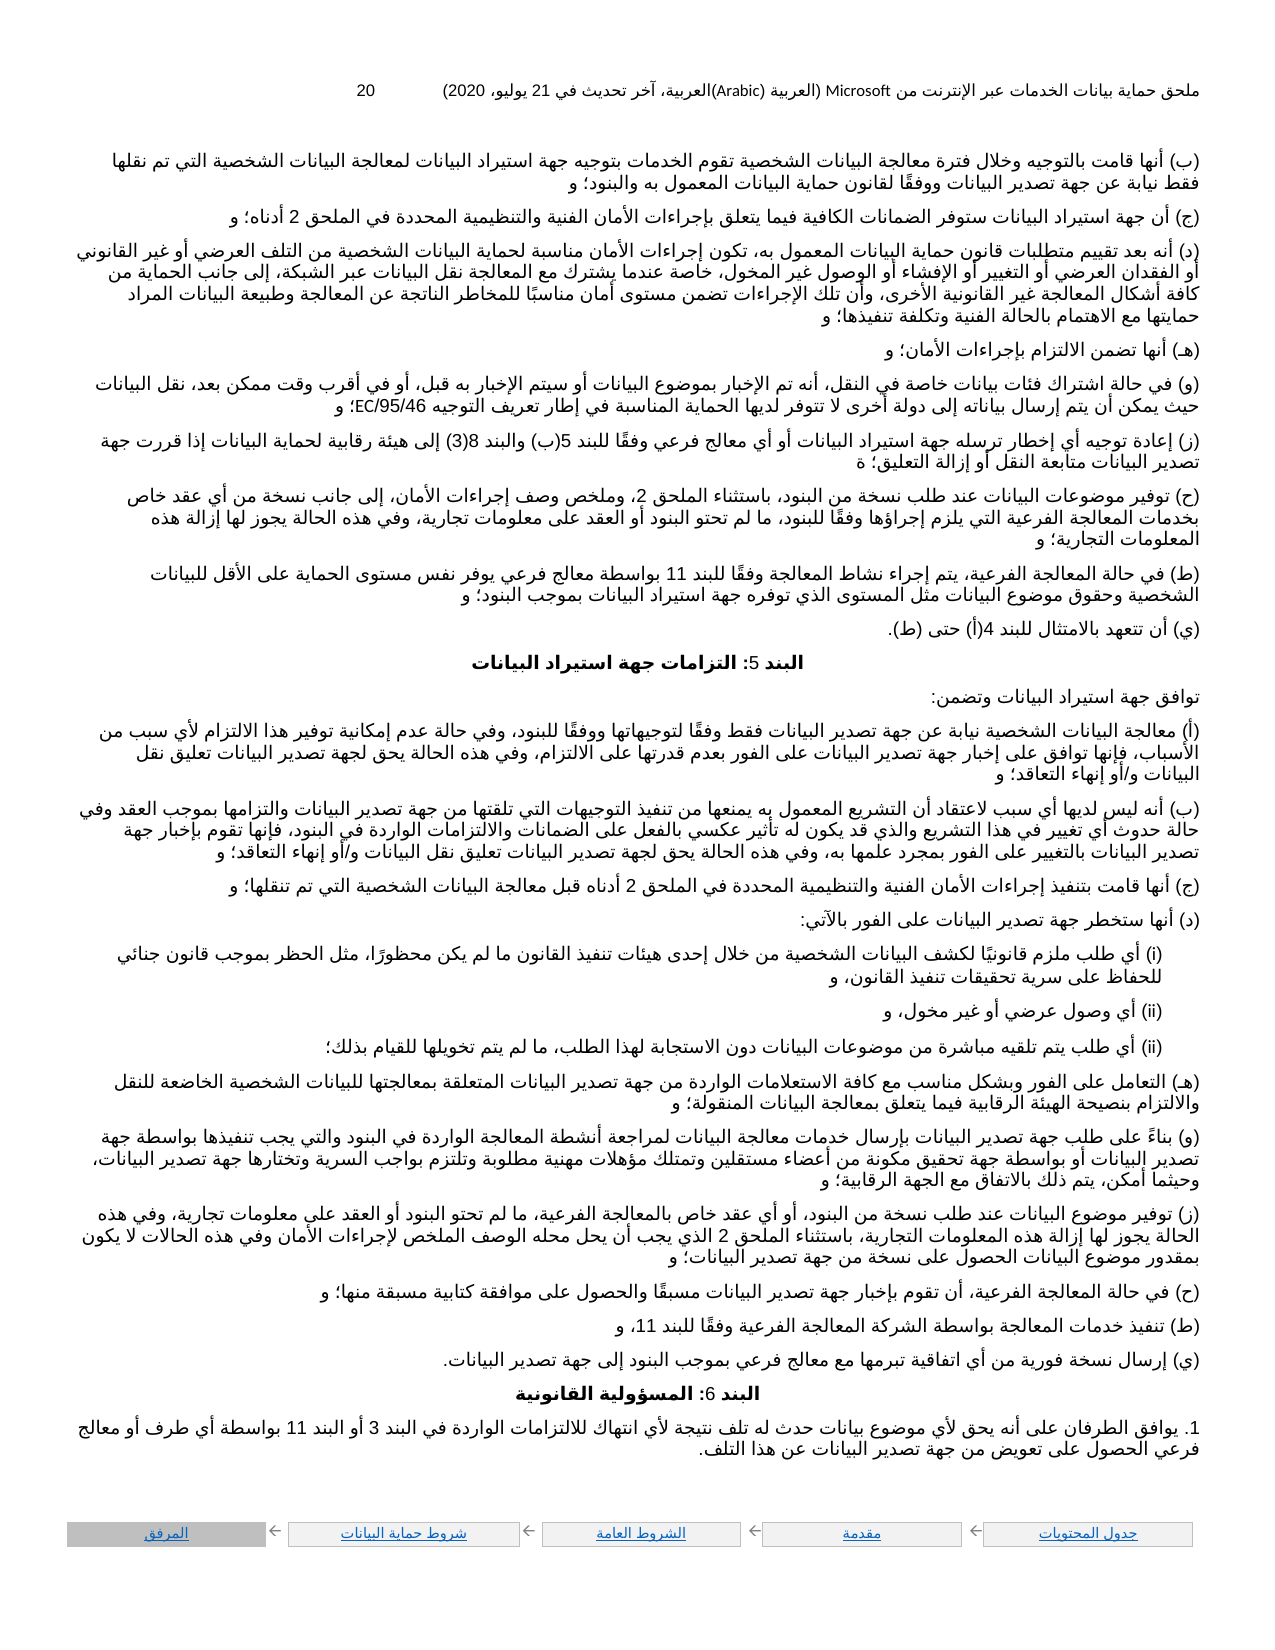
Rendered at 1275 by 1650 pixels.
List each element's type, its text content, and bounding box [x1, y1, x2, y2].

list 1. يوافق الطرفان على أنه يحق لأي موضوع بيانات حدث له تلف نتيجة لأي انتهاك للالتزامات الواردة في البند 3 أو البند 11 بواسطة أي طرف أو معالج فرعي الحصول على تعويض من جهة تصدير البيانات عن هذا التلف. [75, 1417, 1200, 1460]
list (i) أي طلب ملزم قانونيًا لكشف البيانات الشخصية من خلال إحدى هيئات تنفيذ القانون ما لم يكن محظورًا، مثل الحظر بموجب قانون جنائي للحفاظ على سرية تحقيقات تنفيذ القانون، و [75, 943, 1162, 987]
list (ط) في حالة المعالجة الفرعية، يتم إجراء نشاط المعالجة وفقًا للبند 11 بواسطة معالج فرعي يوفر نفس مستوى الحماية على الأقل للبيانات الشخصية وحقوق موضوع البيانات مثل المستوى الذي توفره جهة استيراد البيانات بموجب البنود؛ و [75, 562, 1200, 605]
list (ح) في حالة المعالجة الفرعية، أن تقوم بإخبار جهة تصدير البيانات مسبقًا والحصول على موافقة كتابية مسبقة منها؛ و [75, 1280, 1200, 1302]
list (ي) إرسال نسخة فورية من أي اتفاقية تبرمها مع معالج فرعي بموجب البنود إلى جهة تصدير البيانات. [75, 1348, 1200, 1370]
list توافق جهة استيراد البيانات وتضمن: [75, 686, 1200, 708]
list (ب) أنها قامت بالتوجيه وخلال فترة معالجة البيانات الشخصية تقوم الخدمات بتوجيه جهة استيراد البيانات لمعالجة البيانات الشخصية التي تم نقلها فقط نيابة عن جهة تصدير البيانات ووفقًا لقانون حماية البيانات المعمول به والبنود؛ و [75, 150, 1200, 193]
list (ط) تنفيذ خدمات المعالجة بواسطة الشركة المعالجة الفرعية وفقًا للبند 11، و‬ [75, 1314, 1200, 1336]
list (ج) أن جهة استيراد البيانات ستوفر الضمانات الكافية فيما يتعلق بإجراءات الأمان الفنية والتنظيمية المحددة في الملحق 2 أدناه؛ و [75, 206, 1200, 227]
list (ح) توفير موضوعات البيانات عند طلب نسخة من البنود، باستثناء الملحق 2، وملخص وصف إجراءات الأمان، إلى جانب نسخة من أي عقد خاص بخدمات المعالجة الفرعية التي يلزم إجراؤها وفقًا للبنود، ما لم تحتو البنود أو العقد على معلومات تجارية، وفي هذه الحالة يجوز لها إزالة هذه المعلومات التجارية؛ و [75, 485, 1200, 550]
list (ج) أنها قامت بتنفيذ إجراءات الأمان الفنية والتنظيمية المحددة في الملحق 2 أدناه قبل معالجة البيانات الشخصية التي تم تنقلها؛ و [75, 874, 1200, 896]
list (و) في حالة اشتراك فئات بيانات خاصة في النقل، أنه تم الإخبار بموضوع البيانات أو سيتم الإخبار به قبل، أو في أقرب وقت ممكن بعد، نقل البيانات حيث يمكن أن يتم إرسال بياناته إلى دولة أخرى لا تتوفر لديها الحماية المناسبة في إطار تعريف التوجيه 95/46/EC؛ و [75, 372, 1200, 417]
list (ز) توفير موضوع البيانات عند طلب نسخة من البنود، أو أي عقد خاص بالمعالجة الفرعية، ما لم تحتو البنود أو العقد على معلومات تجارية، وفي هذه الحالة يجوز لها إزالة هذه المعلومات التجارية، باستثناء الملحق 2 الذي يجب أن يحل محله الوصف الملخص لإجراءات الأمان وفي هذه الحالات لا يكون بمقدور موضوع البيانات الحصول على نسخة من جهة تصدير البيانات؛ و [75, 1203, 1200, 1268]
list (هـ) التعامل على الفور وبشكل مناسب مع كافة الاستعلامات الواردة من جهة تصدير البيانات المتعلقة بمعالجتها للبيانات الشخصية الخاضعة للنقل والالتزام بنصيحة الهيئة الرقابية فيما يتعلق بمعالجة البيانات المنقولة؛ و [75, 1070, 1200, 1113]
list (د) أنه بعد تقييم متطلبات قانون حماية البيانات المعمول به، تكون إجراءات الأمان مناسبة لحماية البيانات الشخصية من التلف العرضي أو غير القانوني أو الفقدان العرضي أو التغيير أو الإفشاء أو الوصول غير المخول، خاصة عندما يشترك مع المعالجة نقل البيانات عبر الشبكة، إلى جانب الحماية من كافة أشكال المعالجة غير القانونية الأخرى، وأن تلك الإجراءات تضمن مستوى أمان مناسبًا للمخاطر الناتجة عن المعالجة وطبيعة البيانات المراد حمايتها مع الاهتمام بالحالة الفنية وتكلفة تنفيذها؛ و [75, 240, 1200, 326]
list (أ) معالجة البيانات الشخصية نيابة عن جهة تصدير البيانات فقط وفقًا لتوجيهاتها ووفقًا للبنود، وفي حالة عدم إمكانية توفير هذا الالتزام لأي سبب من الأسباب، فإنها توافق على إخبار جهة تصدير البيانات على الفور بعدم قدرتها على الالتزام، وفي هذه الحالة يحق لجهة تصدير البيانات تعليق نقل البيانات و/أو إنهاء التعاقد؛ و [75, 720, 1200, 785]
list (ي) أن تتعهد بالامتثال للبند 4(أ) حتى (ط). [75, 618, 1200, 639]
list (د) أنها ستخطر جهة تصدير البيانات على الفور بالآتي: [75, 908, 1200, 930]
list (ب) أنه ليس لديها أي سبب لاعتقاد أن التشريع المعمول به يمنعها من تنفيذ التوجيهات التي تلقتها من جهة تصدير البيانات والتزامها بموجب العقد وفي حالة حدوث أي تغيير في هذا التشريع والذي قد يكون له تأثير عكسي بالفعل على الضمانات والالتزامات الواردة في البنود، فإنها تقوم بإخبار جهة تصدير البيانات بالتغيير على الفور بمجرد علمها به، وفي هذه الحالة يحق لجهة تصدير البيانات تعليق نقل البيانات و/أو إنهاء التعاقد؛ و [75, 797, 1200, 862]
list (ii) أي طلب يتم تلقيه مباشرة من موضوعات البيانات دون الاستجابة لهذا الطلب، ما لم يتم تخويلها للقيام بذلك؛ [75, 1035, 1162, 1058]
list (و) بناءً على طلب جهة تصدير البيانات بإرسال خدمات معالجة البيانات لمراجعة أنشطة المعالجة الواردة في البنود والتي يجب تنفيذها بواسطة جهة تصدير البيانات أو بواسطة جهة تحقيق مكونة من أعضاء مستقلين وتمتلك مؤهلات مهنية مطلوبة وتلتزم بواجب السرية وتختارها جهة تصدير البيانات، وحيثما أمكن، يتم ذلك بالاتفاق مع الجهة الرقابية؛ و [75, 1126, 1200, 1191]
list البند 5: التزامات جهة استيراد البيانات [75, 652, 1200, 673]
list (هـ) أنها تضمن الالتزام بإجراءات الأمان؛ و [75, 338, 1200, 360]
list (ز) إعادة توجيه أي إخطار ترسله جهة استيراد البيانات أو أي معالج فرعي وفقًا للبند 5(ب) والبند 8(3) إلى هيئة رقابية لحماية البيانات إذا قررت جهة تصدير البيانات متابعة النقل أو إزالة التعليق؛ ة [75, 429, 1200, 473]
list البند 6: المسؤولية القانونية [75, 1383, 1200, 1404]
list (ii) أي وصول عرضي أو غير مخول، و [75, 999, 1162, 1022]
